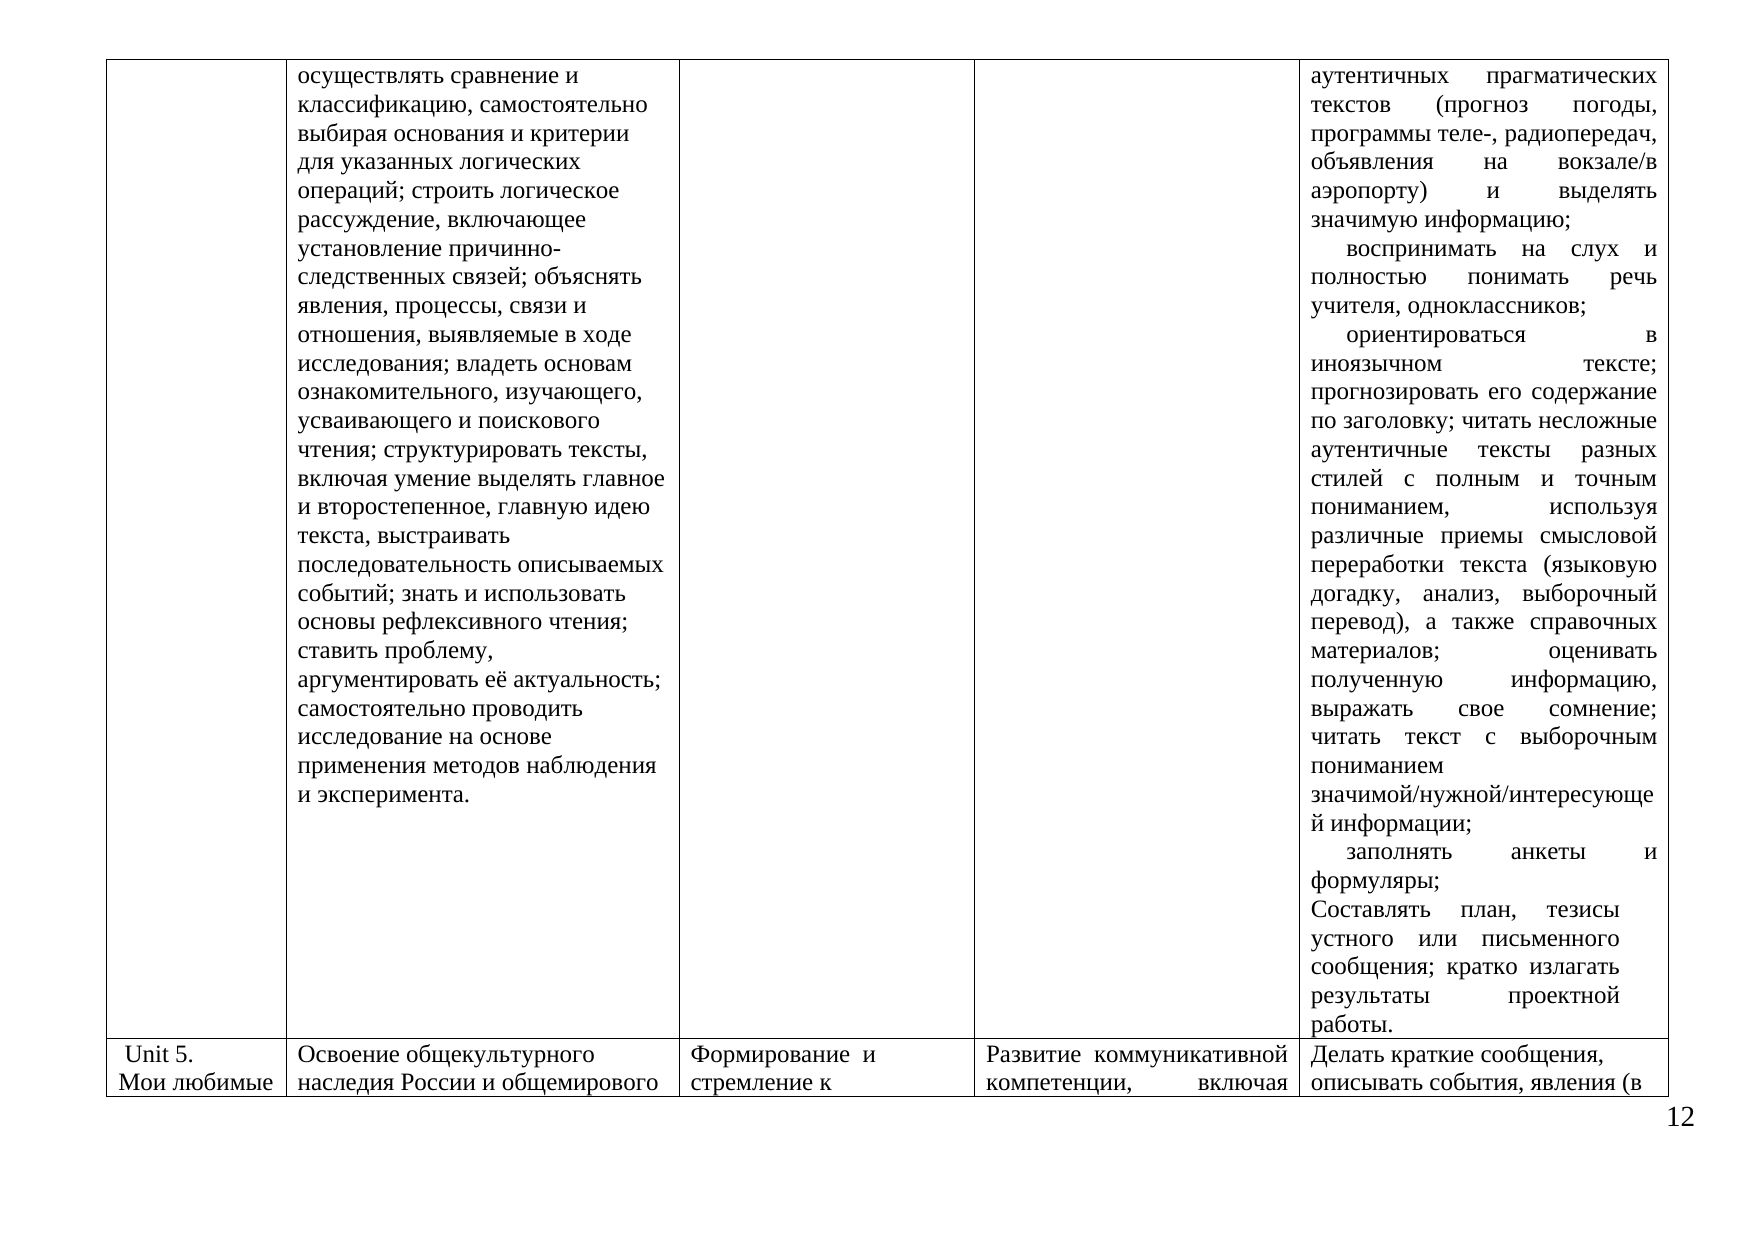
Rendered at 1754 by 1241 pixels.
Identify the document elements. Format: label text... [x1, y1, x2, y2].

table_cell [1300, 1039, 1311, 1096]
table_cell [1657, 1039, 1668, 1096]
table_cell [107, 1039, 286, 1096]
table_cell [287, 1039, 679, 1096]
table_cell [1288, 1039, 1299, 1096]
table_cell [107, 60, 286, 1038]
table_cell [975, 60, 1299, 1038]
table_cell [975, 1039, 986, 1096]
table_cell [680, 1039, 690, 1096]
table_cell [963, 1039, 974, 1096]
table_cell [287, 60, 679, 1038]
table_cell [680, 60, 974, 1038]
